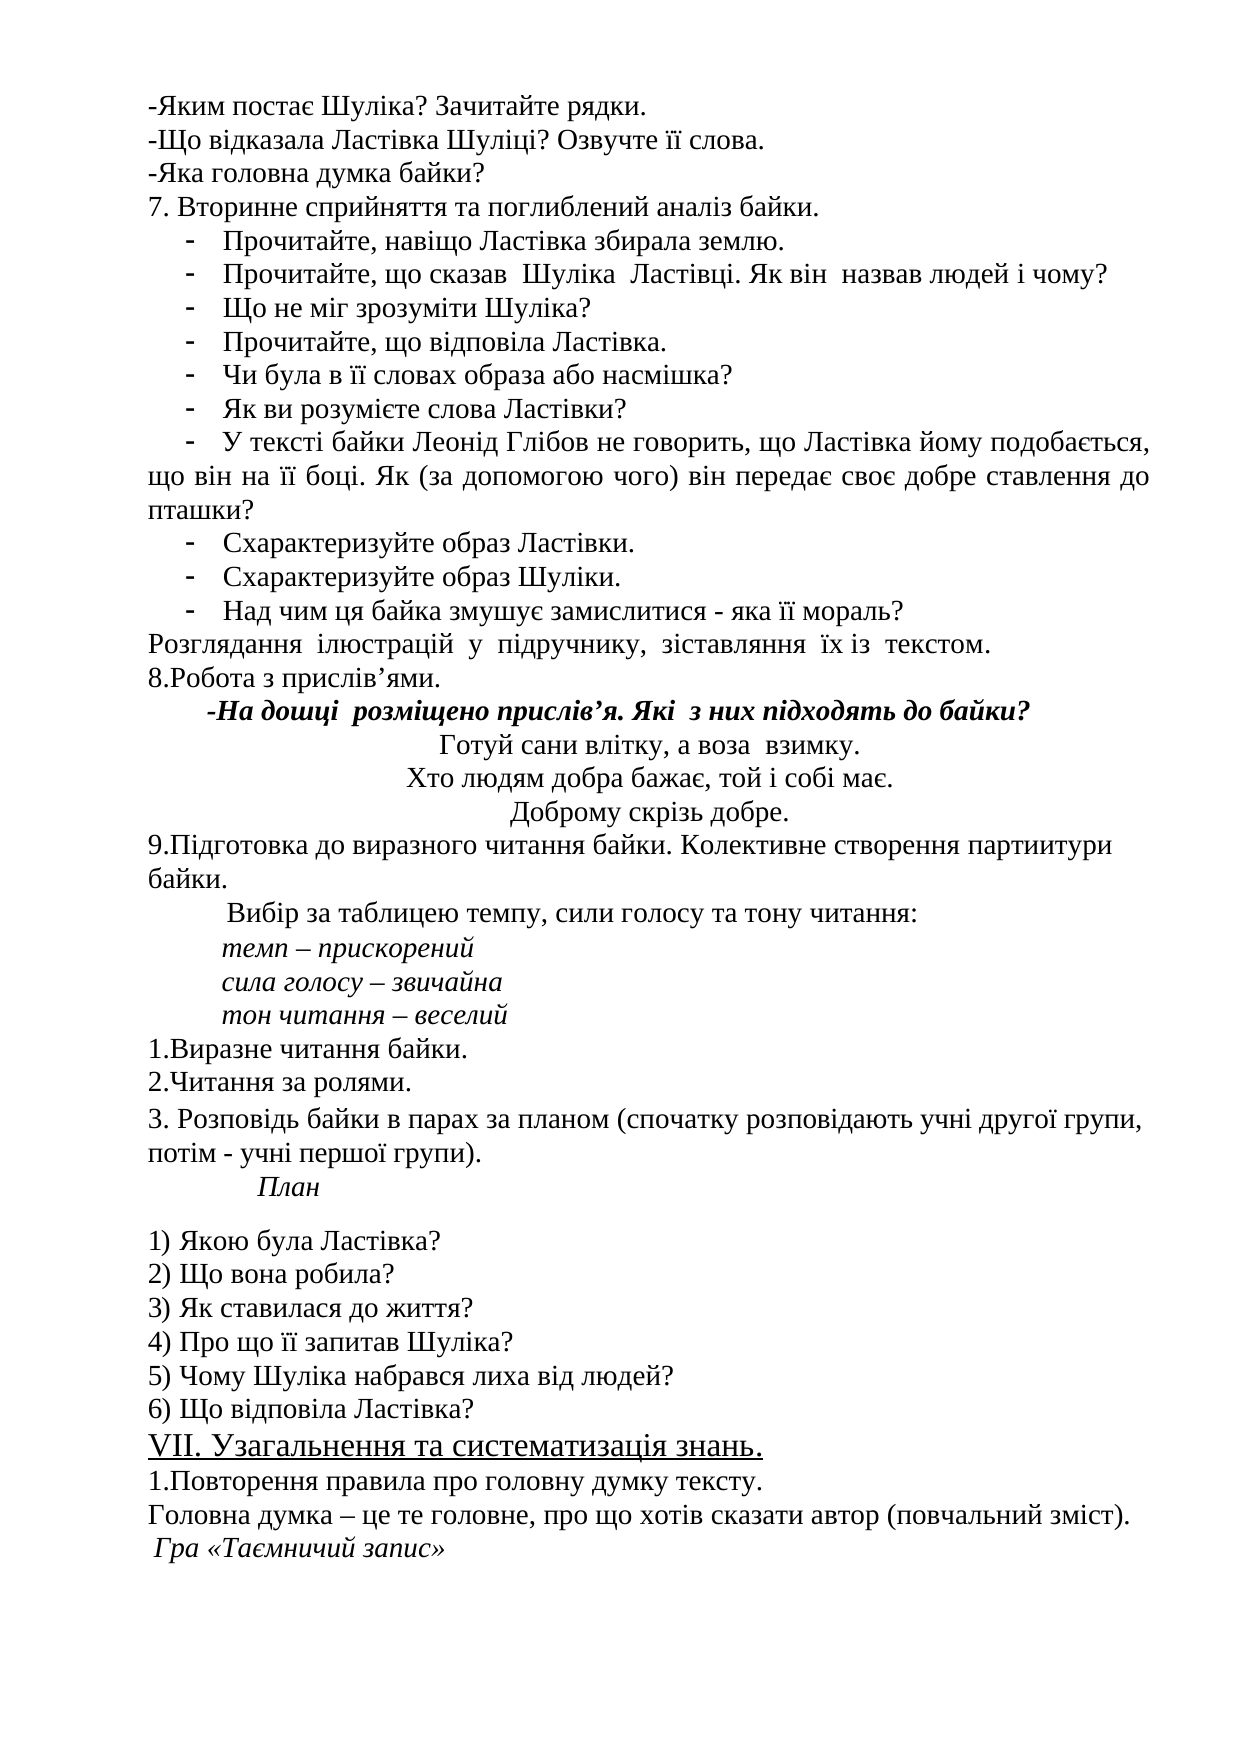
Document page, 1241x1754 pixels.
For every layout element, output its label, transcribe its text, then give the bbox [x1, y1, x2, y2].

text Хто людям добра бажає, той і собі має. Доброму скрізь добре. [148, 760, 1152, 827]
list Як ставилася до життя? [148, 1290, 1152, 1324]
list Що вона робила? [148, 1257, 1152, 1290]
list Що не міг зрозуміти Шуліка? [185, 290, 1152, 324]
list Схарактеризуйте образ Ластівки. [185, 525, 1152, 559]
text 1.Виразне читання байки. [148, 1031, 1152, 1064]
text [148, 88, 1152, 189]
text Головна думка – це те головне, про що хотів сказати автор (повчальний зміст). [148, 1497, 1152, 1531]
text 7. Вторинне сприйняття та поглиблений аналіз байки. [148, 189, 1152, 223]
text Гра «Таємничий запис» [154, 1531, 1152, 1564]
text 2.Читання за ролями. [148, 1064, 1152, 1098]
text Готуй сани влітку, а воза взимку. [148, 727, 1152, 760]
list Прочитайте, що відповіла Ластівка. [185, 324, 1152, 357]
text Розглядання ілюстрацій у підручнику, зіставляння їх із текстом. [148, 626, 1152, 660]
text -На дошці розміщено прислів’я. Які з них підходять до байки? [148, 693, 1152, 727]
text 9.Підготовка до виразного читання байки. Колективне створення партиитури байки. [148, 827, 1152, 894]
list Чому Шуліка набрався лиха від людей? [148, 1358, 1152, 1392]
list Схарактеризуйте образ Шуліки. [185, 559, 1152, 593]
text сила голосу – звичайна [148, 964, 1152, 997]
text Вибір за таблицею темпу, сили голосу та тону читання: [148, 894, 1152, 930]
text темп – прискорений [148, 930, 1152, 964]
list У тексті байки Леонід Глібов не говорить, що Ластівка йому подобається, що він на її боці. Як (за допомогою чого) він передає своє добре ставлення до пташки? [148, 424, 1152, 525]
text VІІ. Узагальнення та систематизація знань. [148, 1425, 1152, 1463]
list Над чим ця байка змушує замислитися - яка її мораль? [185, 593, 1152, 626]
list Що відповіла Ластівка? [148, 1392, 1152, 1425]
list Якою була Ластівка? [148, 1223, 1152, 1257]
text 3. Розповідь байки в парах за планом (спочатку розповідають учні другої групи, потім - учні першої групи). [148, 1102, 1151, 1169]
list Прочитайте, навіщо Ластівка збирала землю. [185, 223, 1152, 256]
text тон читання – веселий [148, 997, 1152, 1031]
list Як ви розумієте слова Ластівки? [185, 391, 1152, 424]
text План [148, 1169, 1152, 1202]
list Чи була в її словах образа або насмішка? [185, 357, 1152, 391]
list Про що її запитав Шуліка? [148, 1324, 1152, 1358]
list Прочитайте, що сказав Шуліка Ластівці. Як він назвав людей і чому? [185, 256, 1152, 290]
text 8.Робота з прислів’ями. [148, 660, 1152, 693]
text 1.Повторення правила про головну думку тексту. [148, 1463, 1152, 1497]
